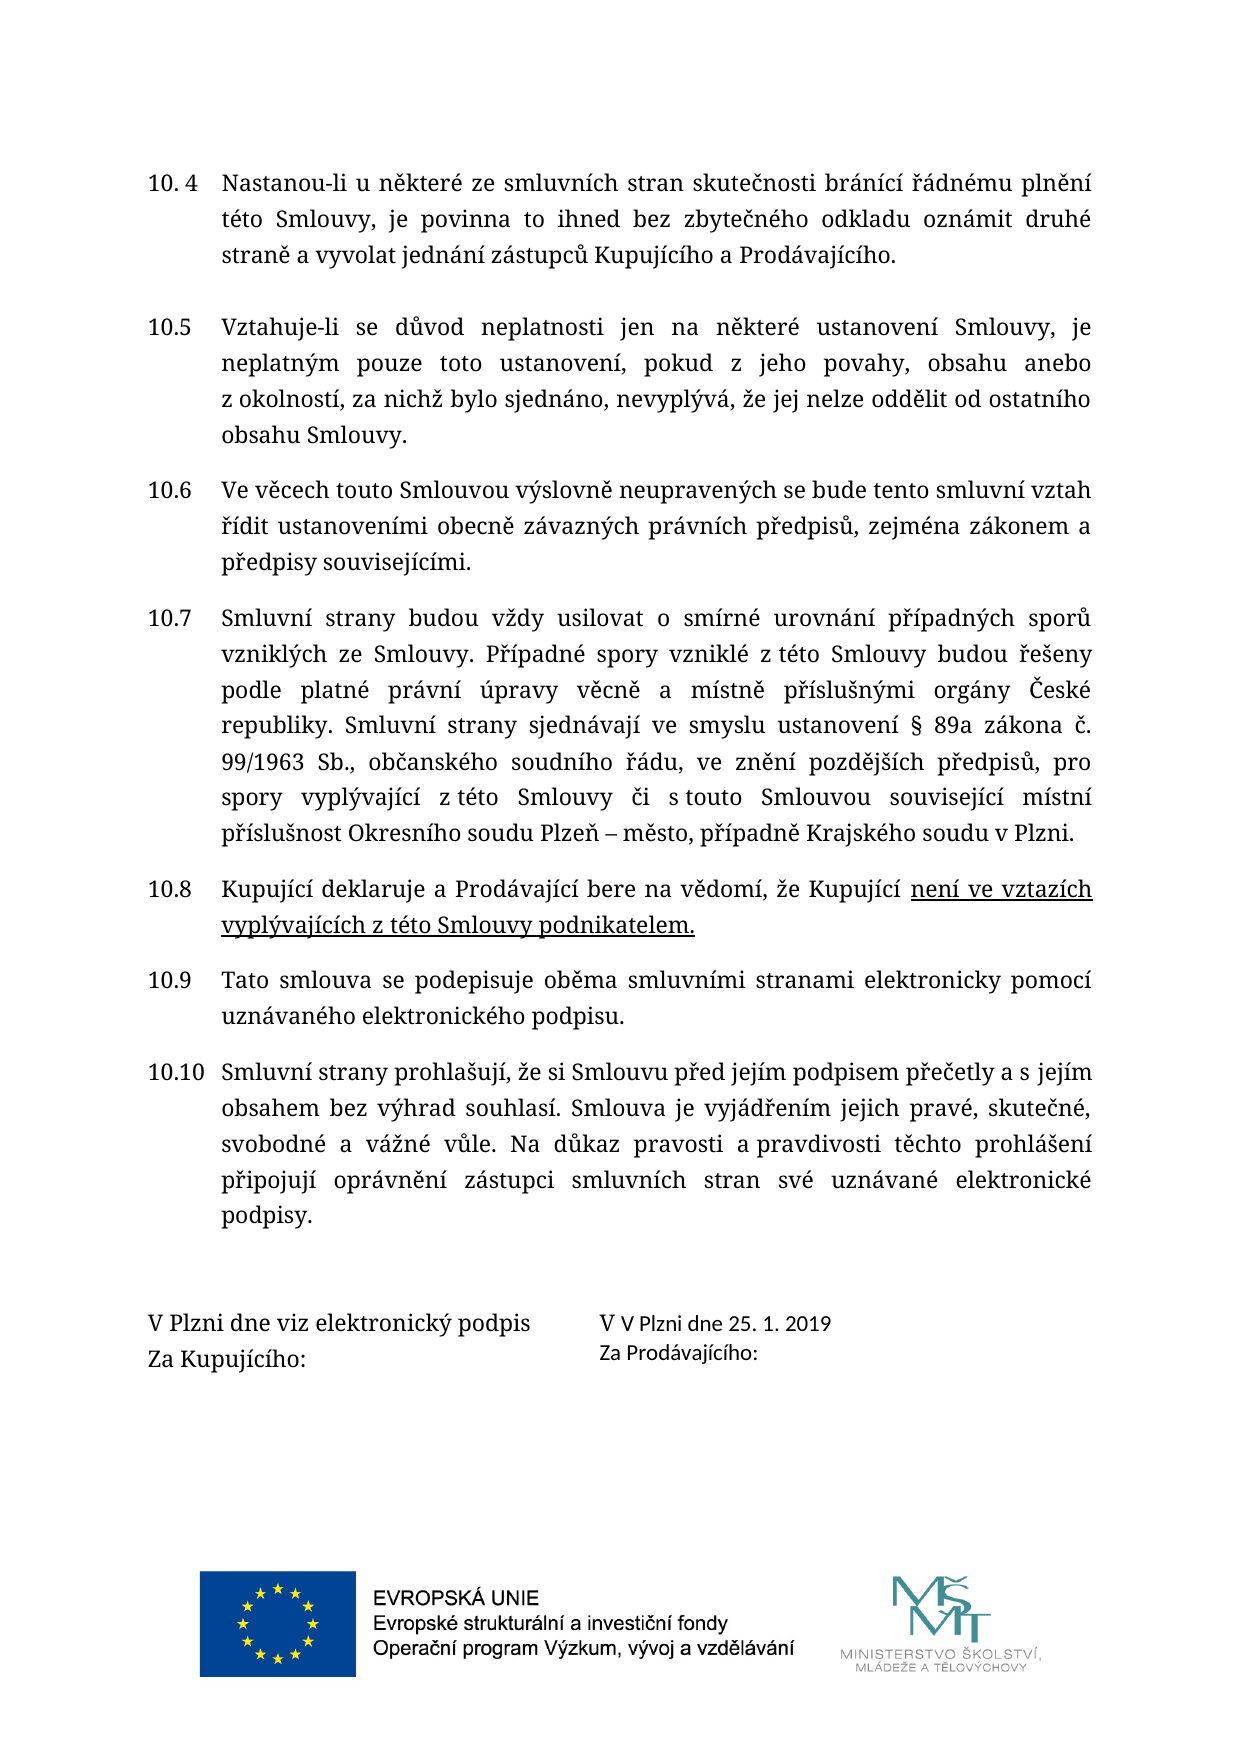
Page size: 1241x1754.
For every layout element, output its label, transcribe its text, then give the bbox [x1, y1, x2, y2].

text 10.5 Vztahuje-li se důvod neplatnosti jen na některé ustanovení Smlouvy, je neplatným pouze toto ustanovení, pokud z jeho povahy, obsahu anebo z okolností, za nichž bylo sjednáno, nevyplývá, že jej nelze oddělit od ostatního obsahu Smlouvy. [148, 311, 1093, 450]
text 10.10 Smluvní strany prohlašují, že si Smlouvu před jejím podpisem přečetly a s jejím obsahem bez výhrad souhlasí. Smlouva je vyjádřením jejich pravé, skutečné, svobodné a vážné vůle. Na důkaz pravosti a pravdivosti těchto prohlášení připojují oprávnění zástupci smluvních stran své uznávané elektronické podpisy. [148, 1056, 1093, 1231]
text 10.6 Ve věcech touto Smlouvou výslovně neupravených se bude tento smluvní vztah řídit ustanoveními obecně závazných právních předpisů, zejména zákonem a předpisy souvisejícími. [148, 474, 1093, 577]
text 10.7 Smluvní strany budou vždy usilovat o smírné urovnání případných sporů vzniklých ze Smlouvy. Případné spory vzniklé z této Smlouvy budou řešeny podle platné právní úpravy věcně a místně příslušnými orgány České republiky. Smluvní strany sjednávají ve smyslu ustanovení § 89a zákona č. 99/1963 Sb., občanského soudního řádu, ve znění pozdějších předpisů, pro spory vyplývající z této Smlouvy či s touto Smlouvou související místní příslušnost Okresního soudu Plzeň – město, případně Krajského soudu v Plzni. [148, 602, 1093, 848]
text 10.9 Tato smlouva se podepisuje oběma smluvními stranami elektronicky pomocí uznávaného elektronického podpisu. [148, 964, 1093, 1031]
table_header V V Plzni dne 25. 1. 2019 Za Prodávajícího: --------------------------------------------------- Axes Computers s.r.o. Mgr. Jiří Blažek Jednatel [588, 1307, 1040, 1507]
picture [147, 1519, 1093, 1729]
text 10.8 Kupující deklaruje a Prodávající bere na vědomí, že Kupující není ve vztazích vyplývajících z této Smlouvy podnikatelem. [148, 873, 1093, 940]
text 10. 4 Nastanou-li u některé ze smluvních stran skutečnosti bránící řádnému plnění této Smlouvy, je povinna to ihned bez zbytečného odkladu oznámit druhé straně a vyvolat jednání zástupců Kupujícího a Prodávajícího. [148, 167, 1093, 270]
